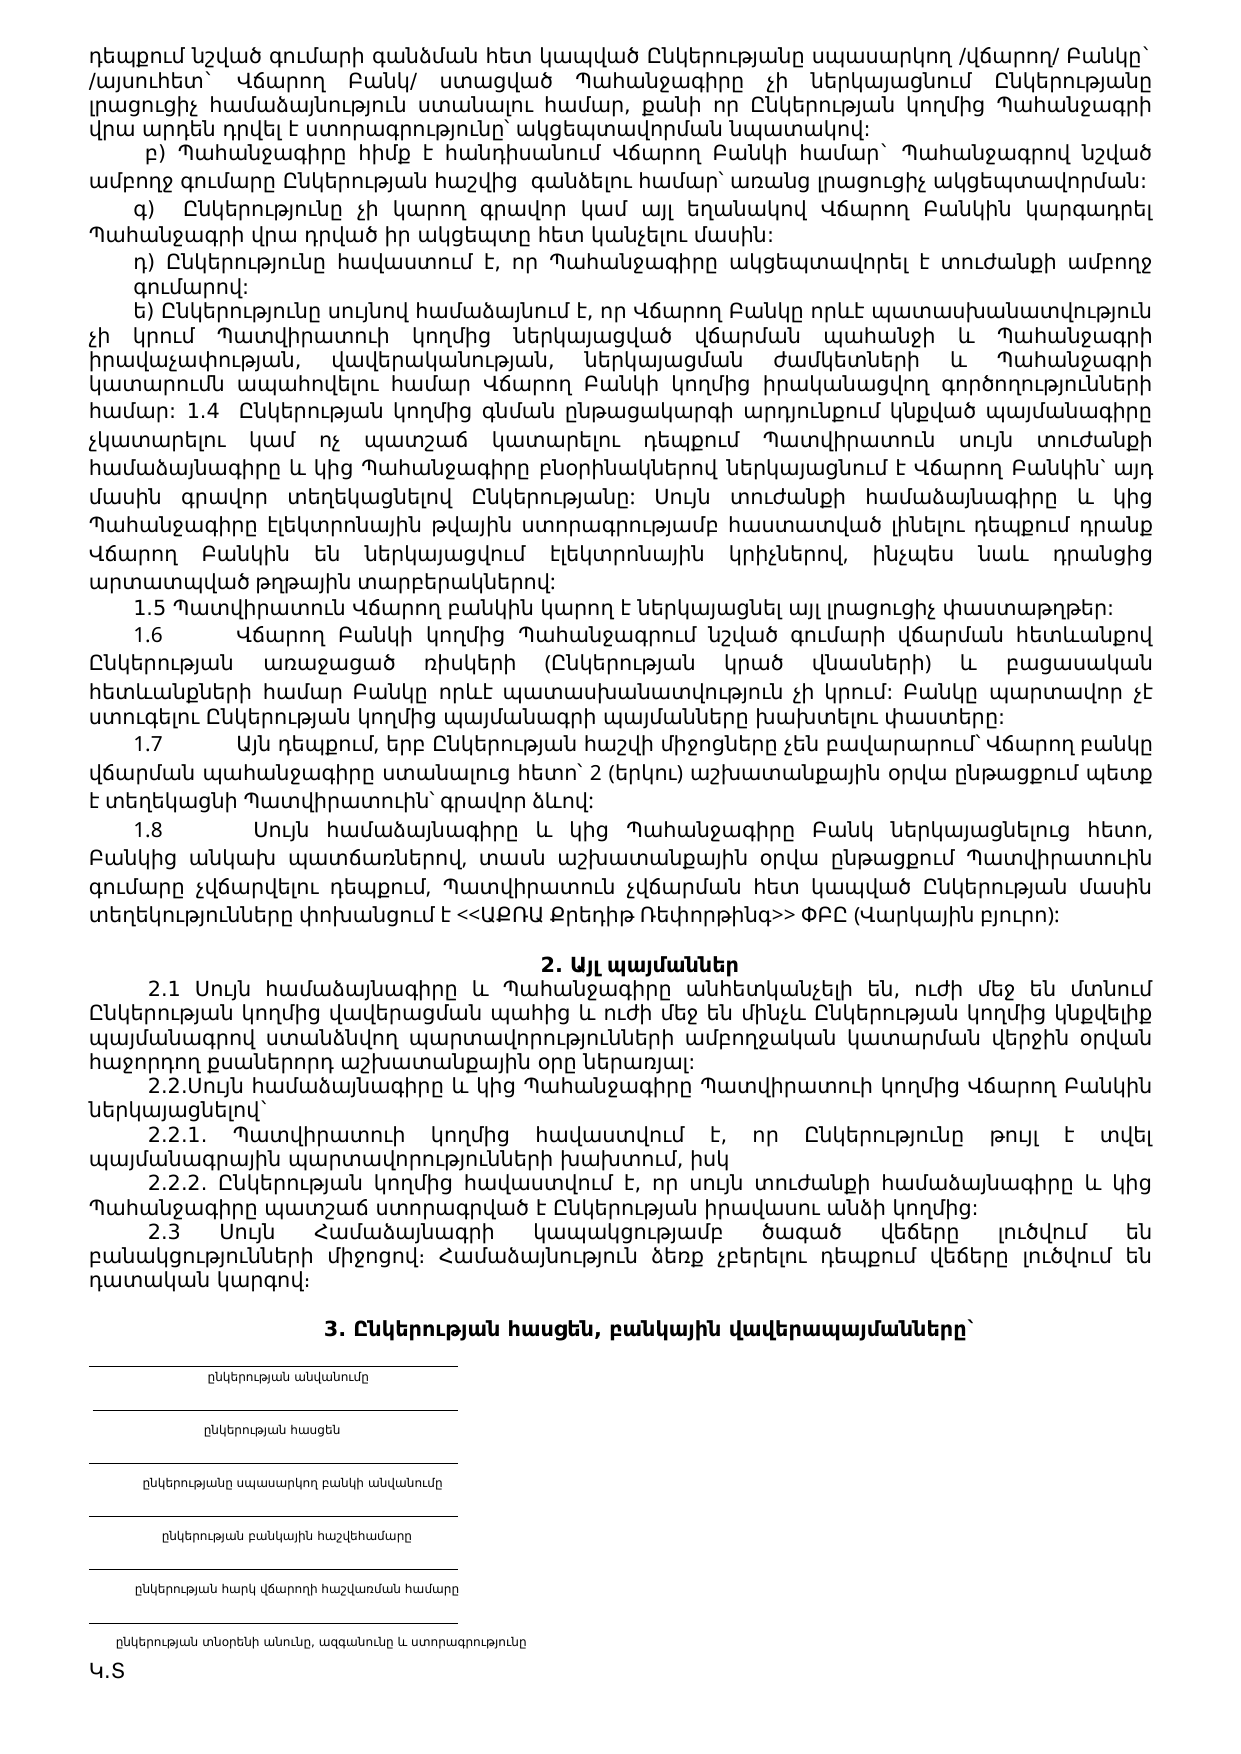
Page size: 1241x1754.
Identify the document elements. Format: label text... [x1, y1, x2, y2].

list Այն դեպքում, երբ Ընկերության հաշվի միջոցները չեն բավարարում՝ Վճարող բանկը վճարման պահանջագիրը ստանալուց հետո՝ 2 (երկու) աշխատանքային օրվա ընթացքում պետք է տեղեկացնի Պատվիրատուին՝ գրավոր ձևով: [89, 729, 1153, 815]
text ընկերության անվանումը [89, 1370, 1153, 1394]
text ընկերության տնօրենի անունը, ազգանունը և ստորագրությունը [89, 1635, 1153, 1659]
text 2.1 Սույն համաձայնագիրը և Պահանջագիրը անհետկանչելի են, ուժի մեջ են մտնում Ընկերության կողմից վավերացման պահից և ուժի մեջ են մինչև Ընկերության կողմից կնքվելիք պայմանագրով ստանձնվող պարտավորությունների ամբողջական կատարման վերջին օրվան հաջորդող քսաներորդ աշխատանքային օրը ներառյալ: [89, 977, 1153, 1074]
text 2.2.2. Ընկերության կողմից հավաստվում է, որ սույն տուժանքի համաձայնագիրը և կից Պահանջագիրը պատշաճ ստորագրված է Ընկերության իրավասու անձի կողմից: [89, 1171, 1153, 1220]
text ընկերության հասցեն [89, 1423, 1153, 1447]
text 1.5 Պատվիրատուն Վճարող բանկին կարող է ներկայացնել այլ լրացուցիչ փաստաթղթեր: [133, 596, 1153, 620]
text 3. Ընկերության հասցեն, բանկային վավերապայմանները` [89, 1317, 1153, 1341]
text 2.3 Սույն Համաձայնագրի կապակցությամբ ծագած վեճերը լուծվում են բանակցությունների միջոցով։ Համաձայնություն ձեռք չբերելու դեպքում վեճերը լուծվում են դատական կարգով։ [89, 1220, 1153, 1293]
list Սույն համաձայնագիրը և կից Պահանջագիրը Բանկ ներկայացնելուց հետո, Բանկից անկախ պատճառներով, տասն աշխատանքային օրվա ընթացքում Պատվիրատուին գումարը չվճարվելու դեպքում, Պատվիրատուն չվճարման հետ կապված Ընկերության մասին տեղեկությունները փոխանցում է <<ԱՔՌԱ Քրեդիթ Ռեփորթինգ>> ՓԲԸ (Վարկային բյուրո): [89, 815, 1153, 929]
text ընկերության բանկային հաշվեհամարը [89, 1529, 1153, 1553]
text ընկերությանը սպասարկող բանկի անվանումը [89, 1476, 1153, 1500]
text գ) Ընկերությունը չի կարող գրավոր կամ այլ եղանակով Վճարող Բանկին կարգադրել Պահանջագրի վրա դրված իր ակցեպտը հետ կանչելու մասին: [89, 194, 1153, 247]
text 2. Այլ պայմաններ [126, 953, 1153, 977]
text Կ.Տ [89, 1659, 1153, 1684]
text ե) Ընկերությունը սույնով համաձայնում է, որ Վճարող Բանկը որևէ պատասխանատվություն չի կրում Պատվիրատուի կողմից ներկայացված վճարման պահանջի և Պահանջագրի իրավաչափության, վավերականության, ներկայացման ժամկետների և Պահանջագրի կատարումն ապահովելու համար Վճարող Բանկի կողմից իրականացվող գործողությունների համար: 1.4 Ընկերության կողմից գնման ընթացակարգի արդյունքում կնքված պայմանագիրը չկատարելու կամ ոչ պատշաճ կատարելու դեպքում Պատվիրատուն սույն տուժանքի համաձայնագիրը և կից Պահանջագիրը բնօրինակներով ներկայացնում է Վճարող Բանկին` այդ մասին գրավոր տեղեկացնելով Ընկերությանը: Սույն տուժանքի համաձայնագիրը և կից Պահանջագիրը էլեկտրոնային թվային ստորագրությամբ հաստատված լինելու դեպքում դրանք Վճարող Բանկին են ներկայացվում էլեկտրոնային կրիչներով, ինչպես նաև դրանցից արտատպված թղթային տարբերակներով: [89, 299, 1153, 596]
text 2.2.Սույն համաձայնագիրը և կից Պահանջագիրը Պատվիրատուի կողմից Վճարող Բանկին ներկայացնելով` [89, 1074, 1153, 1123]
text դ) Ընկերությունը հավաստում է, որ Պահանջագիրը ակցեպտավորել է տուժանքի ամբողջ գումարով: [133, 247, 1153, 299]
text բ) Պահանջագիրը հիմք է հանդիսանում Վճարող Բանկի համար` Պահանջագրով նշված ամբողջ գումարը Ընկերության հաշվից գանձելու համար՝ առանց լրացուցիչ ակցեպտավորման: [89, 141, 1153, 194]
text ընկերության հարկ վճարողի հաշվառման համարը [89, 1582, 1153, 1606]
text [89, 44, 1153, 141]
list Վճարող Բանկի կողմից Պահանջագրում նշված գումարի վճարման հետևանքով Ընկերության առաջացած ռիսկերի (Ընկերության կրած վնասների) և բացասական հետևանքների համար Բանկը որևէ պատասխանատվություն չի կրում: Բանկը պարտավոր չէ ստուգելու Ընկերության կողմից պայմանագրի պայմանները խախտելու փաստերը: [89, 620, 1153, 729]
text 2.2.1. Պատվիրատուի կողմից հավաստվում է, որ Ընկերությունը թույլ է տվել պայմանագրային պարտավորությունների խախտում, իսկ [89, 1123, 1153, 1171]
